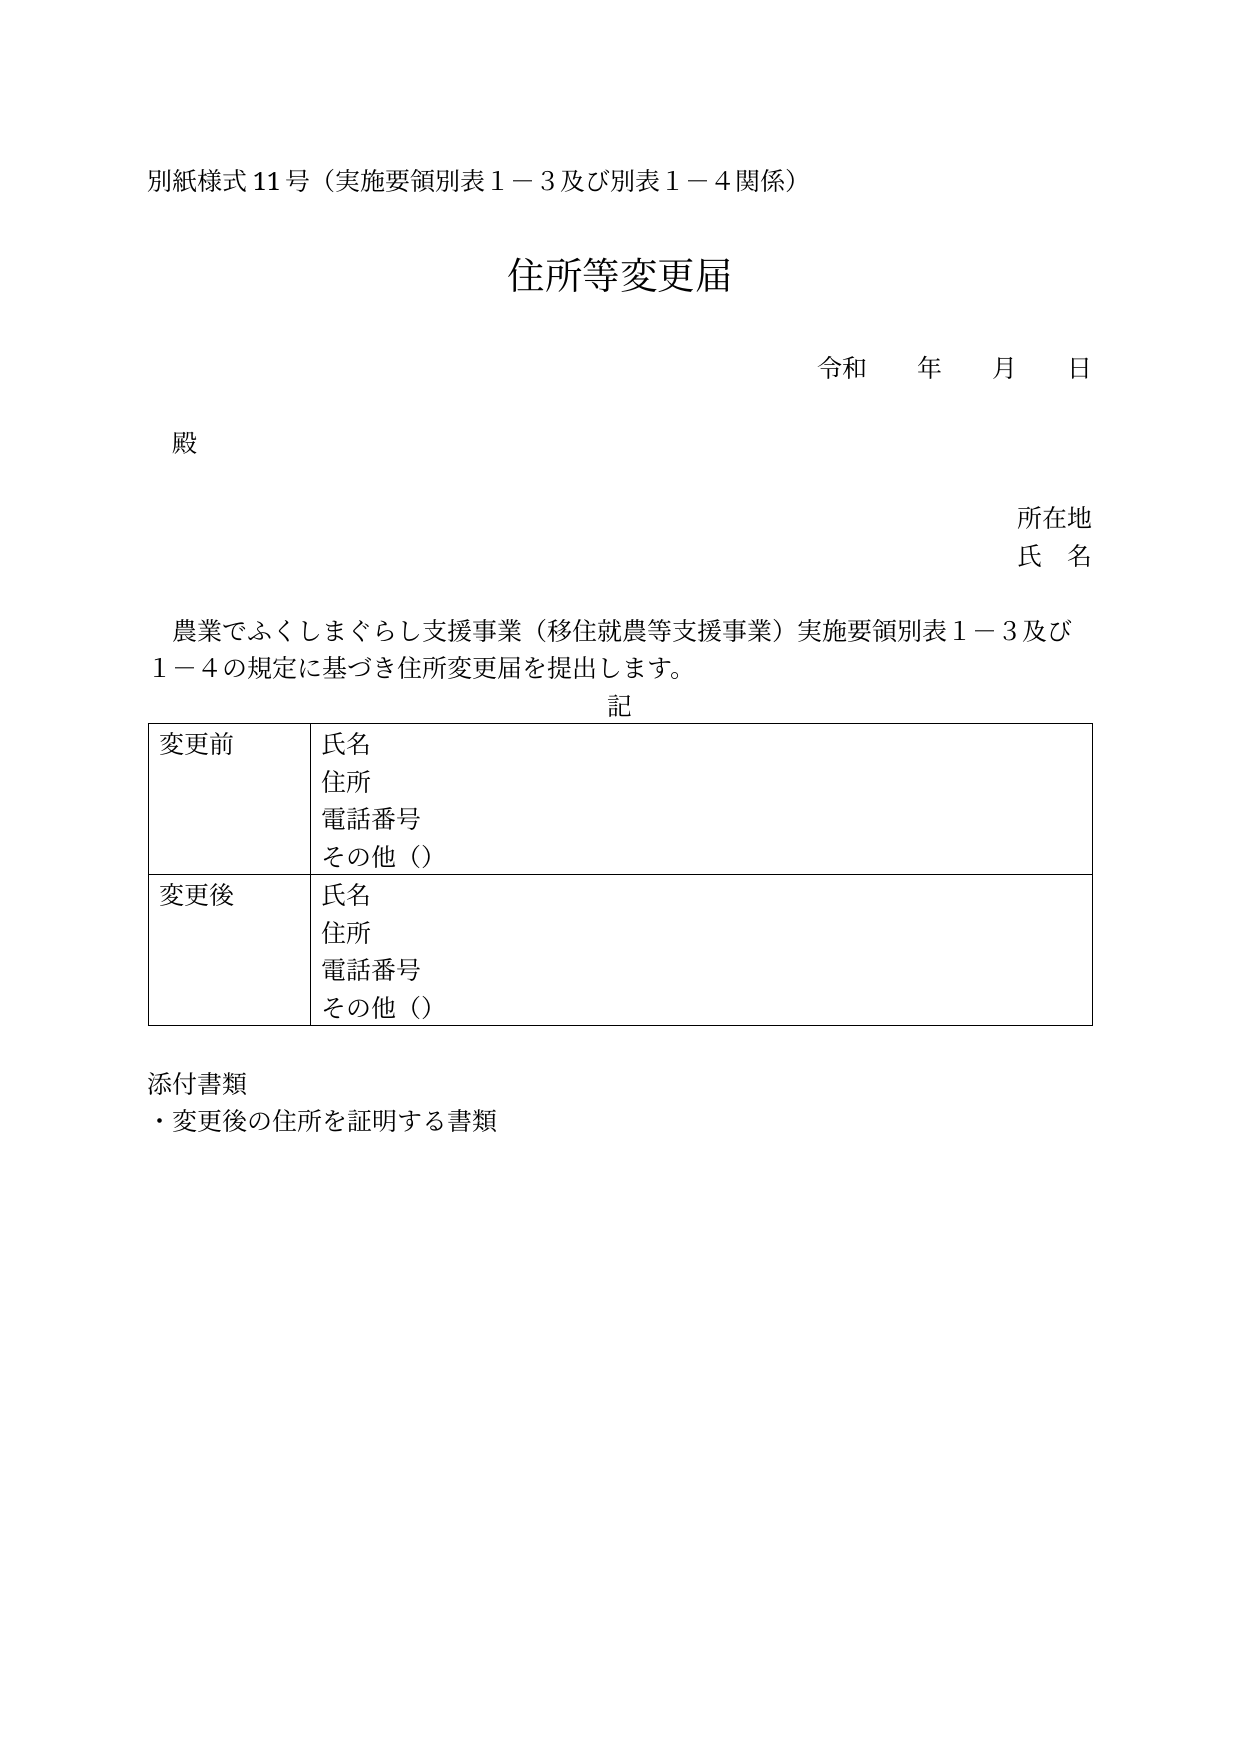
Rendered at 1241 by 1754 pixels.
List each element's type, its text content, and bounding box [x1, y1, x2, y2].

table_header 変更前 [149, 724, 310, 874]
subtitle 記 [148, 686, 1092, 723]
text 氏 名 [148, 536, 1092, 573]
table_cell 氏名 住所 電話番号 その他（） [311, 875, 1092, 1025]
text ・変更後の住所を証明する書類 [148, 1101, 1092, 1139]
text 殿 [148, 423, 1092, 461]
text 所在地 [148, 498, 1092, 536]
table_cell 変更後 [149, 875, 310, 1025]
text 令和 年 月 日 [148, 348, 1092, 386]
text 住所等変更届 [148, 236, 1092, 311]
text 農業でふくしまぐらし支援事業（移住就農等支援事業）実施要領別表１－３及び１－４の規定に基づき住所変更届を提出します。 [148, 611, 1092, 686]
text 添付書類 [148, 1064, 1092, 1101]
text 別紙様式11号（実施要領別表１－３及び別表１－４関係） [148, 161, 1092, 198]
table_header 氏名 住所 電話番号 その他（） [311, 724, 1092, 874]
